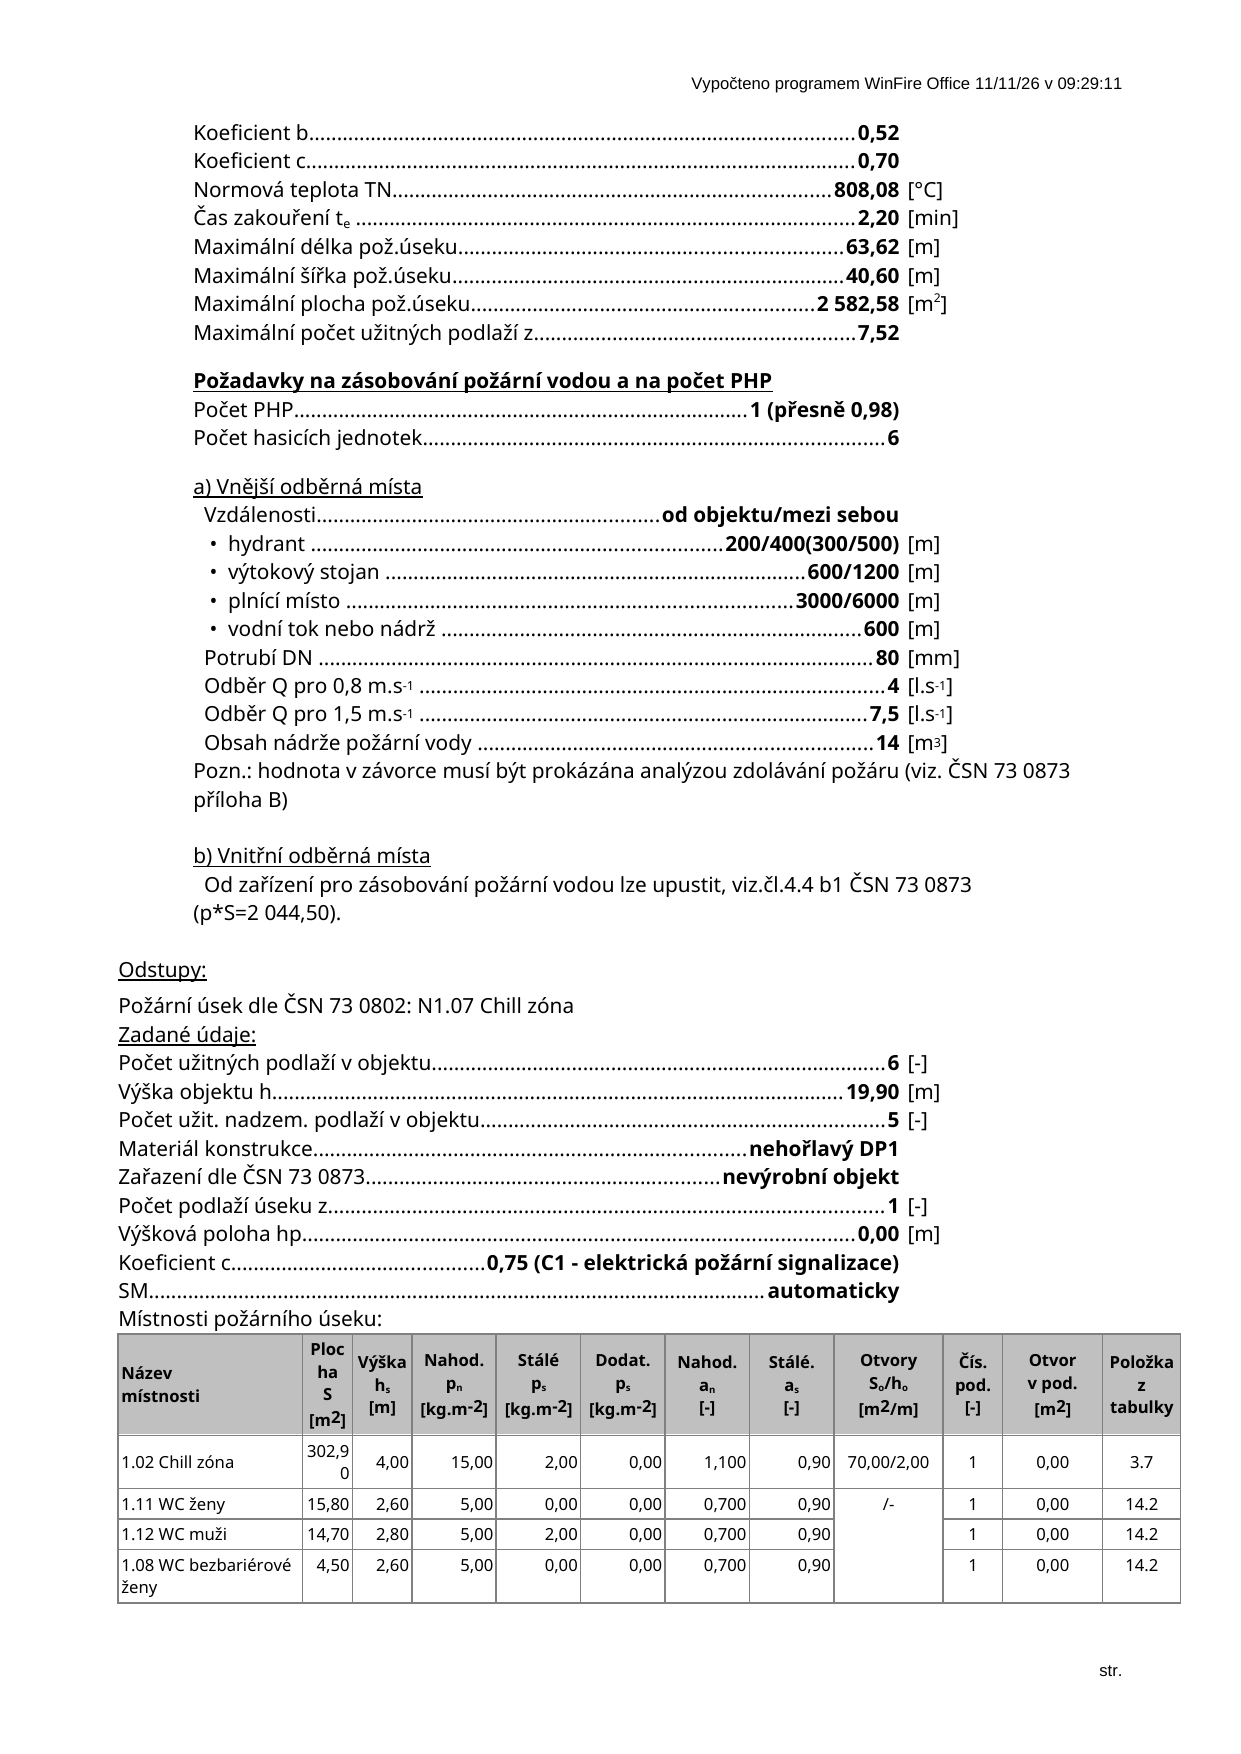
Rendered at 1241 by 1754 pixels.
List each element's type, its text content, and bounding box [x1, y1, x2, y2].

text Čas zakouření te 2,20 [min] [193, 203, 1122, 232]
text Počet podlaží úseku z 1 [-] [118, 1191, 1122, 1219]
text Místnosti požárního úseku: [118, 1304, 1122, 1333]
table_cell 0,00 [497, 1550, 580, 1602]
table_header Stálé. as [-] [750, 1335, 833, 1434]
table_header Název místnosti [119, 1335, 302, 1434]
text Počet PHP 1 (přesně 0,98) [193, 395, 1122, 423]
table_cell 0,00 [581, 1436, 664, 1488]
text b) Vnitřní odběrná místa [193, 842, 1122, 870]
text Pozn.: hodnota v závorce musí být prokázána analýzou zdolávání požáru (viz. ČSN 73 0873 příloha B) [193, 756, 1122, 813]
text Výšková poloha hp 0,00 [m] [118, 1219, 1122, 1248]
table_cell 0,00 [581, 1520, 664, 1549]
table_cell 0,90 [750, 1489, 833, 1518]
text Maximální šířka pož.úseku 40,60 [m] [193, 261, 1122, 289]
text • výtokový stojan 600/1200 [m] [193, 557, 1122, 586]
table_cell 0,00 [1003, 1436, 1102, 1488]
table_cell 4,00 [353, 1436, 411, 1488]
table_header Dodat. ps [kg.m-2] [581, 1335, 664, 1434]
text Maximální délka pož.úseku 63,62 [m] [193, 232, 1122, 261]
text Materiál konstrukce nehořlavý DP1 [118, 1134, 1122, 1162]
text Maximální plocha pož.úseku 2 582,58 [m2] [193, 289, 1122, 318]
table_header Výška hs [m] [353, 1335, 411, 1434]
table_header Otvor v pod. [m2] [1003, 1335, 1102, 1434]
table_cell 0,700 [666, 1489, 749, 1518]
text Požadavky na zásobování požární vodou a na počet PHP [193, 366, 1122, 395]
table_cell 1.12 WC muži [119, 1520, 302, 1549]
table_cell 1,100 [666, 1436, 749, 1488]
table_cell 15,80 [303, 1489, 352, 1518]
table_cell 2,00 [497, 1520, 580, 1549]
table_cell 1 [944, 1489, 1002, 1518]
text Výška objektu h 19,90 [m] [118, 1077, 1122, 1105]
table_header Nahod. pn [kg.m-2] [413, 1335, 495, 1434]
table_cell 2,00 [497, 1436, 580, 1488]
table_cell 1.11 WC ženy [119, 1489, 302, 1518]
table_cell 15,00 [413, 1436, 495, 1488]
table_cell 0,00 [581, 1489, 664, 1518]
table_cell 0,00 [581, 1550, 664, 1602]
text • plnící místo 3000/6000 [m] [193, 586, 1122, 614]
table_cell 5,00 [413, 1520, 495, 1549]
table_cell 0,00 [1003, 1520, 1102, 1549]
text Vzdálenosti od objektu/mezi sebou [193, 500, 1122, 529]
table_cell 2,60 [353, 1550, 411, 1602]
table_header Nahod. an [-] [666, 1335, 749, 1434]
table_cell 5,00 [413, 1489, 495, 1518]
text SM automaticky [118, 1276, 1122, 1304]
text Zadané údaje: [118, 1020, 1122, 1048]
table_cell 0,90 [750, 1550, 833, 1602]
table_cell 0,700 [666, 1550, 749, 1602]
table_cell 14,70 [303, 1520, 352, 1549]
table_header Stálé ps [kg.m-2] [497, 1335, 580, 1434]
text Koeficient c 0,70 [193, 147, 1122, 175]
table_cell 0,700 [666, 1520, 749, 1549]
table_cell 1.02 Chill zóna [119, 1436, 302, 1488]
table_cell 0,00 [1003, 1550, 1102, 1602]
table_cell 4,50 [303, 1550, 352, 1602]
table_cell 0,90 [750, 1436, 833, 1488]
text Odběr Q pro 1,5 m.s-1 7,5 [l.s-1] [193, 699, 1122, 728]
table_cell 14.2 [1103, 1550, 1180, 1602]
text Koeficient b 0,52 [193, 118, 1122, 147]
text Odběr Q pro 0,8 m.s-1 4 [l.s-1] [193, 671, 1122, 699]
table_cell 1 [944, 1550, 1002, 1602]
table_cell 0,00 [1003, 1489, 1102, 1518]
text Od zařízení pro zásobování požární vodou lze upustit, viz.čl.4.4 b1 ČSN 73 0873 (p*S=2 044,50). [193, 870, 1122, 927]
text Odstupy: [118, 955, 1122, 984]
table_header Otvory So/ho [m2/m] [835, 1335, 942, 1434]
table_cell 14.2 [1103, 1520, 1180, 1549]
text Počet hasicích jednotek 6 [193, 423, 1122, 452]
text Počet užitných podlaží v objektu 6 [-] [118, 1048, 1122, 1077]
table_cell 14.2 [1103, 1489, 1180, 1518]
table_cell 70,00/2,00 [835, 1436, 942, 1488]
table_cell 302,90 [303, 1436, 352, 1488]
table_cell 3.7 [1103, 1436, 1180, 1488]
text Potrubí DN 80 [mm] [193, 643, 1122, 671]
text a) Vnější odběrná místa [193, 472, 1122, 500]
table_header Čís. pod. [-] [944, 1335, 1002, 1434]
table_header Plocha S [m2] [303, 1335, 352, 1434]
table_cell 1.08 WC bezbariérové ženy [119, 1550, 302, 1602]
table_cell 0,90 [750, 1520, 833, 1549]
text • vodní tok nebo nádrž 600 [m] [193, 614, 1122, 643]
text Obsah nádrže požární vody 14 [m3] [193, 728, 1122, 756]
text Požární úsek dle ČSN 73 0802: N1.07 Chill zóna [118, 992, 1122, 1020]
text • hydrant 200/400(300/500) [m] [193, 529, 1122, 557]
text Koeficient c 0,75 (C1 - elektrická požární signalizace) [118, 1248, 1122, 1276]
table_header Položka z tabulky [1103, 1335, 1180, 1434]
table_cell 2,60 [353, 1489, 411, 1518]
text Zařazení dle ČSN 73 0873 nevýrobní objekt [118, 1162, 1122, 1191]
table_cell 1 [944, 1520, 1002, 1549]
text Normová teplota TN 808,08 [°C] [193, 175, 1122, 203]
table_cell 1 [944, 1436, 1002, 1488]
table_cell /- [835, 1489, 942, 1602]
table_cell 5,00 [413, 1550, 495, 1602]
table_cell 0,00 [497, 1489, 580, 1518]
text Maximální počet užitných podlaží z 7,52 [193, 318, 1122, 346]
table_cell 2,80 [353, 1520, 411, 1549]
text Počet užit. nadzem. podlaží v objektu 5 [-] [118, 1105, 1122, 1134]
